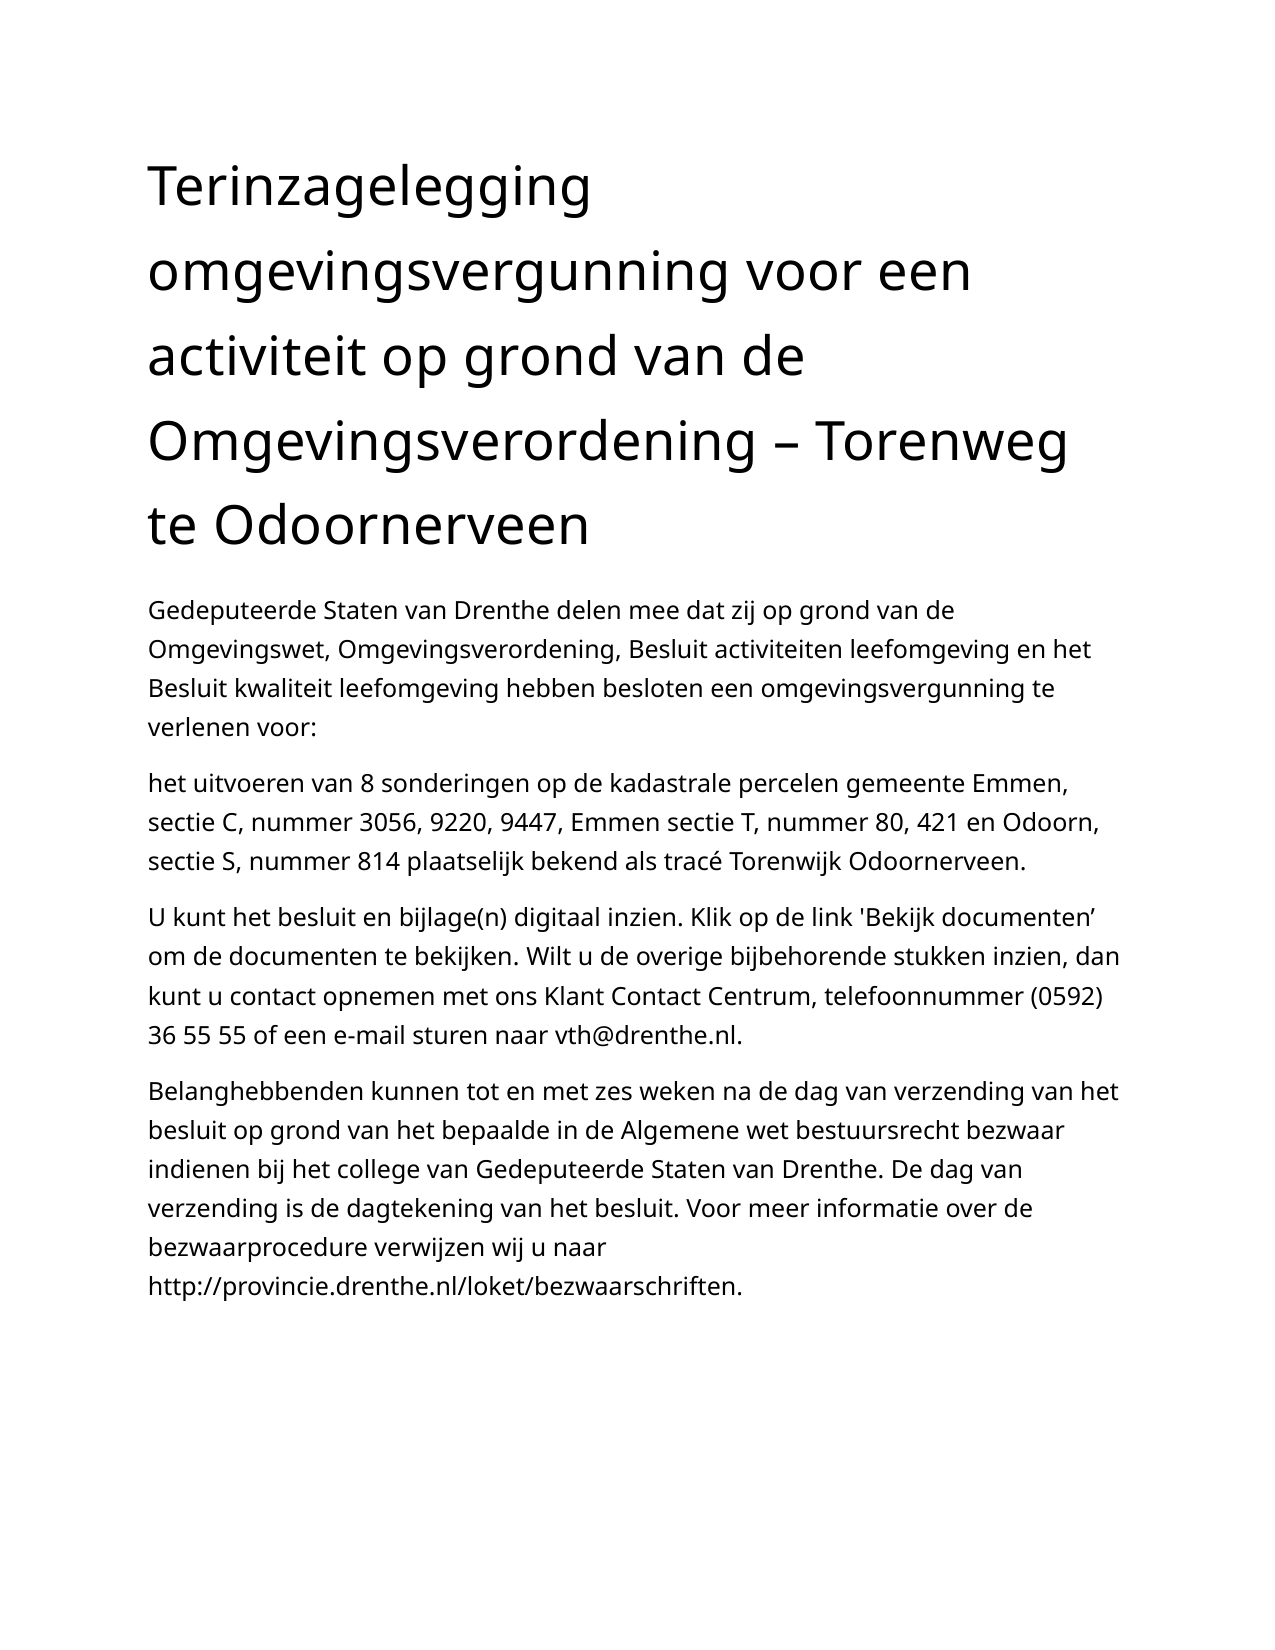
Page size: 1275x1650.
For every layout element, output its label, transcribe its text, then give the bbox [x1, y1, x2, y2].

text het uitvoeren van 8 sonderingen op de kadastrale percelen gemeente Emmen, sectie C, nummer 3056, 9220, 9447, Emmen sectie T, nummer 80, 421 en Odoorn, sectie S, nummer 814 plaatselijk bekend als tracé Torenwijk Odoornerveen. [148, 766, 1127, 878]
text Gedeputeerde Staten van Drenthe delen mee dat zij op grond van de Omgevingswet, Omgevingsverordening, Besluit activiteiten leefomgeving en het Besluit kwaliteit leefomgeving hebben besloten een omgevingsvergunning te verlenen voor: [148, 592, 1127, 744]
text Belanghebbenden kunnen tot en met zes weken na de dag van verzending van het besluit op grond van het bepaalde in de Algemene wet bestuursrecht bezwaar indienen bij het college van Gedeputeerde Staten van Drenthe. De dag van verzending is de dagtekening van het besluit. Voor meer informatie over de bezwaarprocedure verwijzen wij u naar http://provincie.drenthe.nl/loket/bezwaarschriften. [148, 1073, 1127, 1303]
text Terinzagelegging omgevingsvergunning voor een activiteit op grond van de Omgevingsverordening – Torenweg te Odoornerveen [148, 148, 1127, 561]
text U kunt het besluit en bijlage(n) digitaal inzien. Klik op de link 'Bekijk documenten’ om de documenten te bekijken. Wilt u de overige bijbehorende stukken inzien, dan kunt u contact opnemen met ons Klant Contact Centrum, telefoonnummer (0592) 36 55 55 of een e-mail sturen naar vth@drenthe.nl. [148, 900, 1127, 1051]
